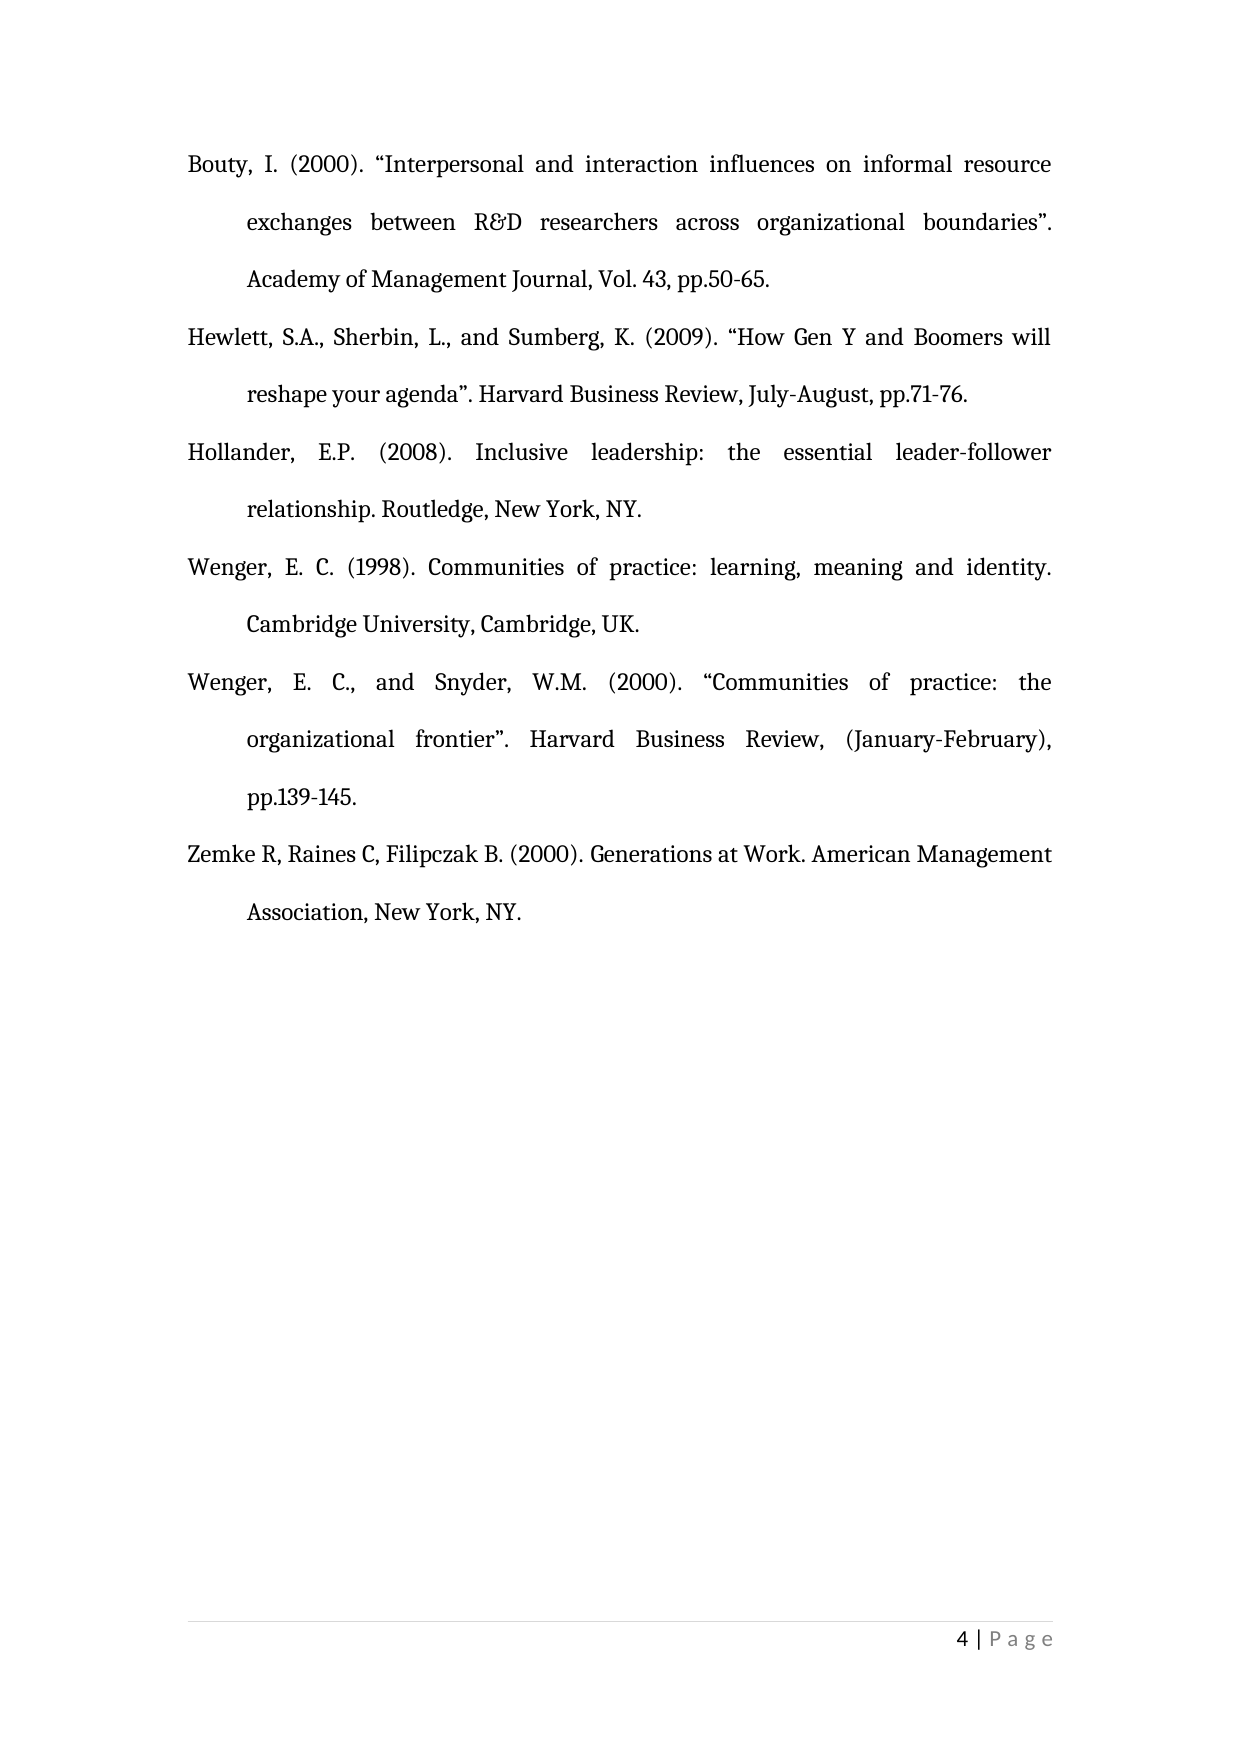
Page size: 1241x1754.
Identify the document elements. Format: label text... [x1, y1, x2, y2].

text Wenger, E. C. (1998). Communities of practice: learning, meaning and identity. Cambridge University, Cambridge, UK. [187, 552, 1053, 639]
text Bouty, I. (2000). “Interpersonal and interaction influences on informal resource exchanges between R&D researchers across organizational boundaries”. Academy of Management Journal, Vol. 43, pp.50-65. [187, 150, 1053, 294]
text Zemke R, Raines C, Filipczak B. (2000). Generations at Work. American Management Association, New York, NY. [187, 840, 1053, 926]
text Hollander, E.P. (2008). Inclusive leadership: the essential leader-follower relationship. Routledge, New York, NY. [187, 437, 1053, 524]
text Wenger, E. C., and Snyder, W.M. (2000). “Communities of practice: the organizational frontier”. Harvard Business Review, (January-February), pp.139-145. [187, 667, 1053, 811]
text Hewlett, S.A., Sherbin, L., and Sumberg, K. (2009). “How Gen Y and Boomers will reshape your agenda”. Harvard Business Review, July-August, pp.71-76. [187, 322, 1053, 409]
